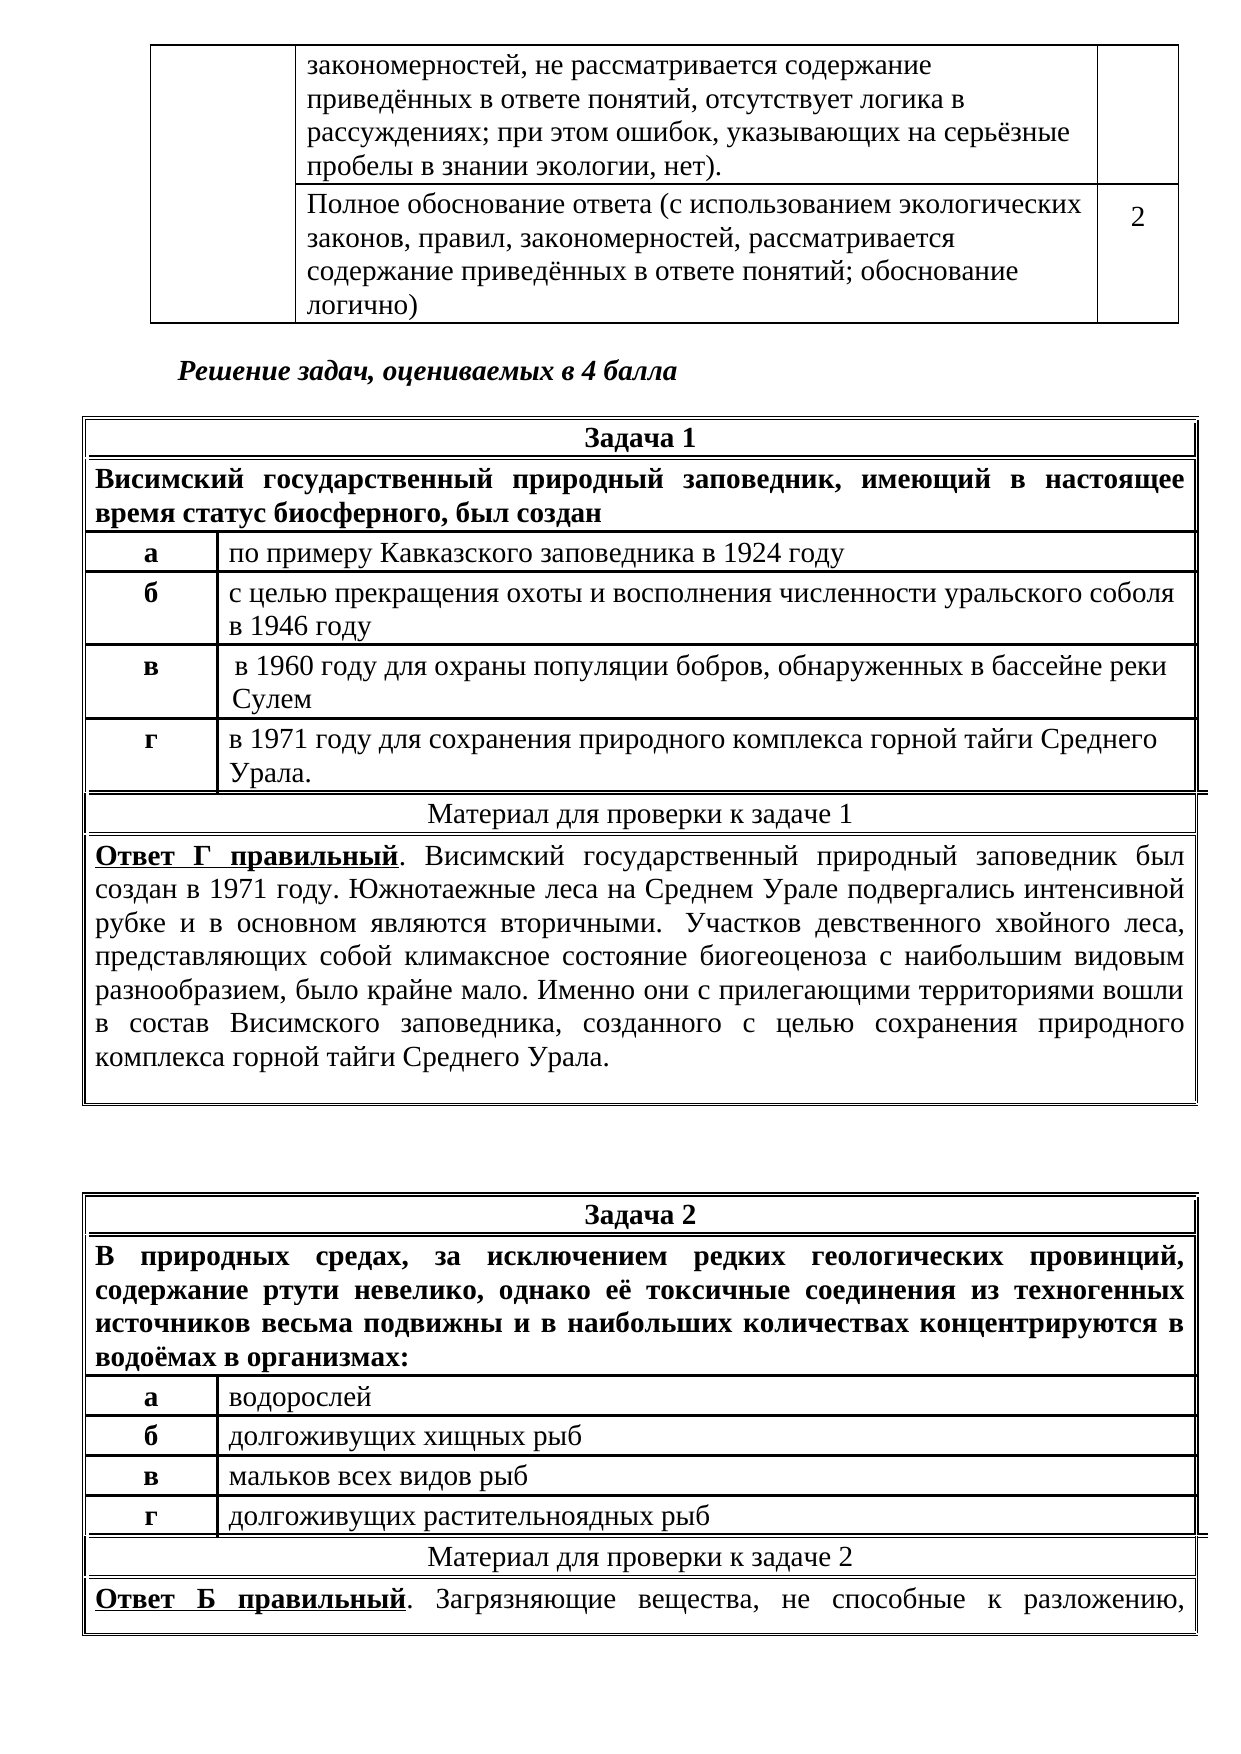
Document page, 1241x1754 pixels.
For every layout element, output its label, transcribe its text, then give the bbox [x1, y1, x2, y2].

table_cell В природных средах, за исключением редких геологических провинций, содержание ртути невелико, однако её токсичные соединения из техногенных источников весьма подвижны и в наибольших количествах концентрируются в водоёмах в организмах: [84, 1232, 1196, 1374]
table_cell в [86, 1457, 216, 1493]
text Решение задач, оцениваемых в 4 балла [177, 353, 1152, 386]
table_cell Материал для проверки к задаче 2 [84, 1533, 1195, 1574]
table_header [1196, 1192, 1205, 1232]
table_cell [1199, 1494, 1208, 1533]
table_cell долгоживущих хищных рыб [219, 1417, 1194, 1454]
table_cell 1 [1098, 46, 1178, 183]
table_cell [1199, 1232, 1205, 1374]
table_cell [1199, 1374, 1205, 1414]
table_cell в 1960 году для охраны популяции бобров, обнаруженных в бассейне реки Сулем [219, 646, 1194, 717]
table_cell в 1971 году для сохранения природного комплекса горной тайги Среднего Урала. [219, 720, 1194, 790]
table_cell долгоживущих растительноядных рыб [219, 1497, 1194, 1533]
table_cell Ответ Г правильный. Висимский государственный природный заповедник был создан в 1971 году. Южнотаежные леса на Среднем Урале подвергались интенсивной рубке и в основном являются вторичными. Участков девственного хвойного леса, представляющих собой климаксное состояние биогеоценоза с наибольшим видовым разнообразием, было крайне мало. Именно они с прилегающими территориями вошли в состав Висимского заповедника, созданного с целью сохранения природного комплекса горной тайги Среднего Урала. [84, 831, 1196, 1103]
table_cell водорослей [219, 1377, 1194, 1414]
table_header Задача 2 [86, 1197, 1196, 1232]
table_cell г [86, 1497, 216, 1533]
table_cell [1199, 1454, 1205, 1493]
table_cell [1199, 455, 1205, 530]
table_cell [1199, 717, 1208, 790]
table_cell [1199, 530, 1205, 570]
table_cell по примеру Кавказского заповедника в 1924 году [219, 533, 1194, 570]
table_cell в [86, 646, 216, 717]
table_cell мальков всех видов рыб [219, 1457, 1194, 1493]
table_cell Висимский государственный природный заповедник, имеющий в настоящее время статус биосферного, был создан [84, 455, 1196, 530]
table_cell с целью прекращения охоты и восполнения численности уральского соболя в 1946 году [219, 573, 1194, 643]
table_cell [84, 1575, 1196, 1633]
table_cell [1199, 643, 1205, 717]
table_cell 2 [1098, 185, 1178, 322]
table_cell б [86, 573, 216, 643]
table_cell г [86, 720, 216, 790]
table_cell [1199, 570, 1205, 643]
table_cell Материал для проверки к задаче 1 [84, 790, 1195, 831]
table_cell а [86, 1377, 216, 1414]
table_cell [1199, 1414, 1205, 1454]
table_cell Полное обоснование ответа (с использованием экологических законов, правил, закономерностей, рассматривается содержание приведённых в ответе понятий; обоснование логично) [296, 185, 1097, 322]
table_header [1196, 416, 1205, 455]
table_cell б [86, 1417, 216, 1454]
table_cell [296, 46, 1097, 183]
table_header Задача 1 [86, 420, 1196, 455]
table_cell а [86, 533, 216, 570]
